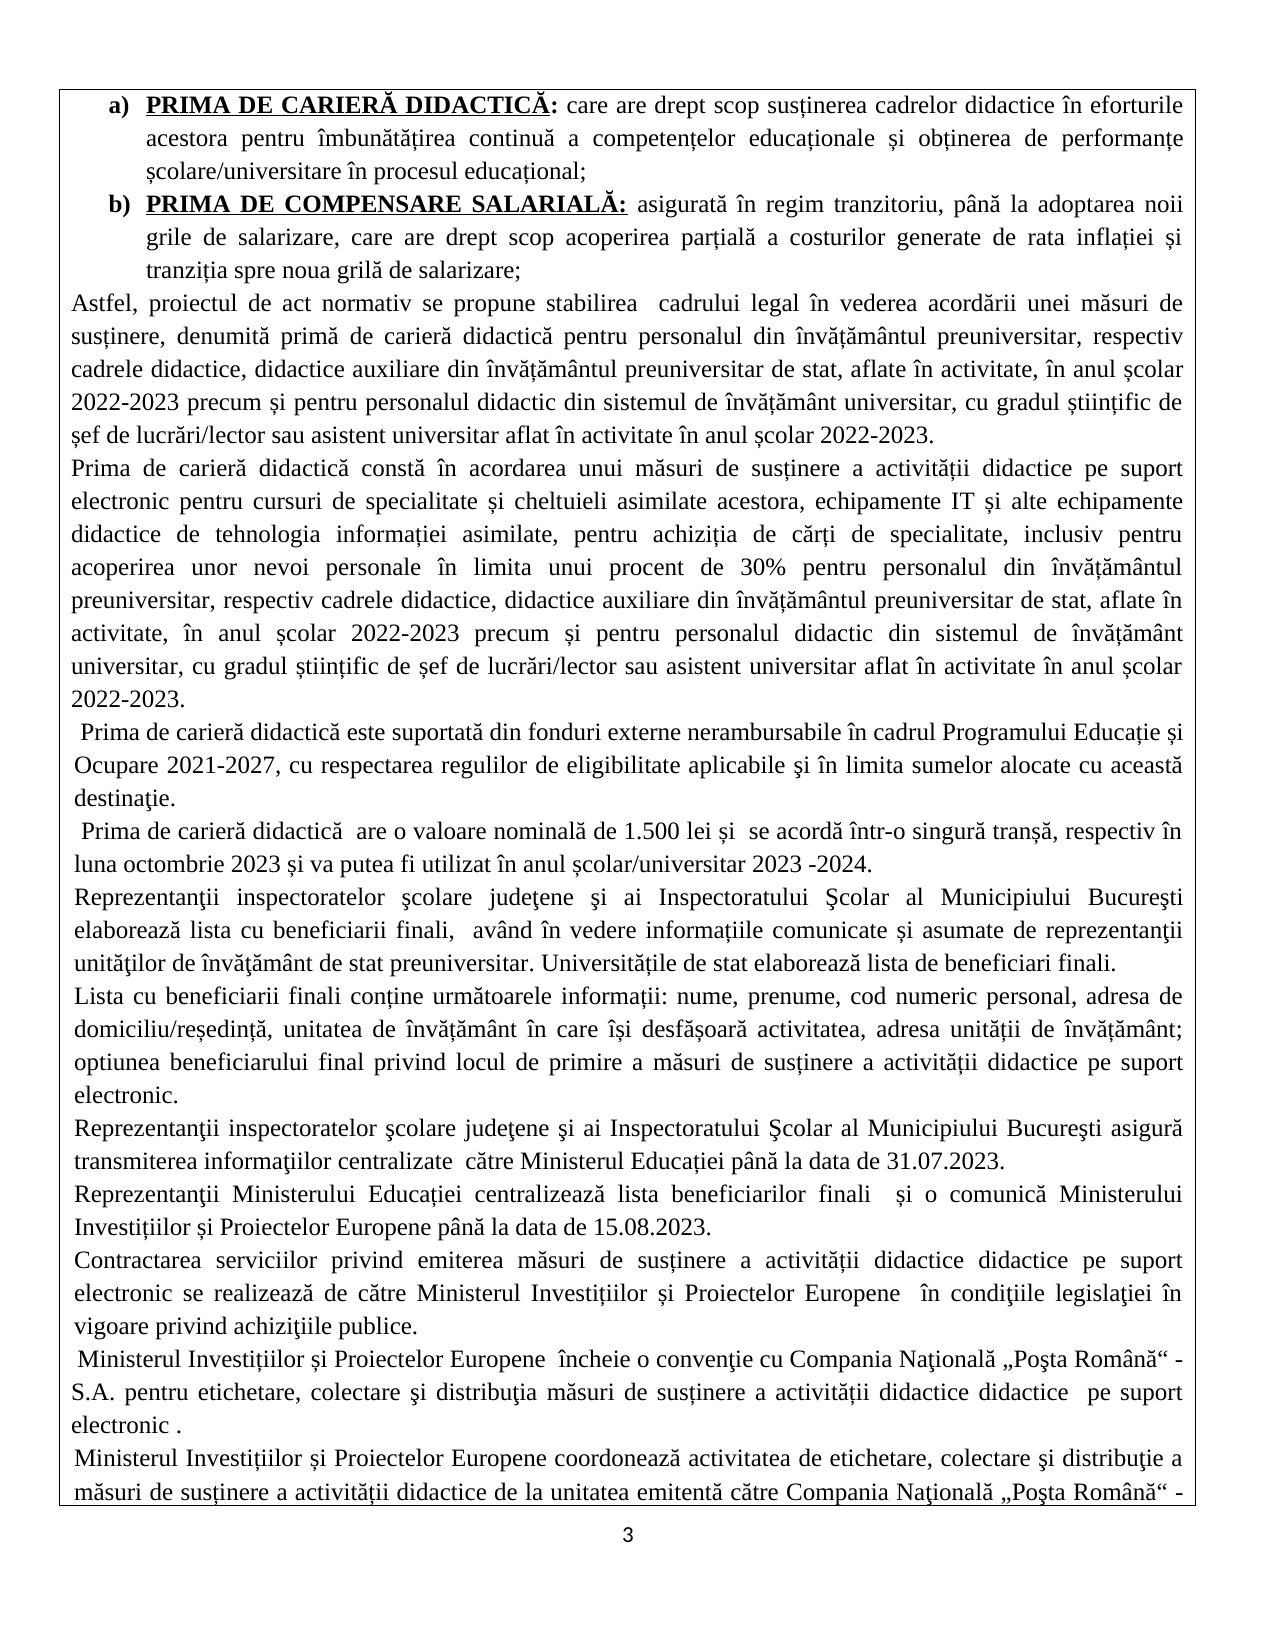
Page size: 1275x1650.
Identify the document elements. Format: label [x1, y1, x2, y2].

table_cell [60, 90, 1195, 1505]
